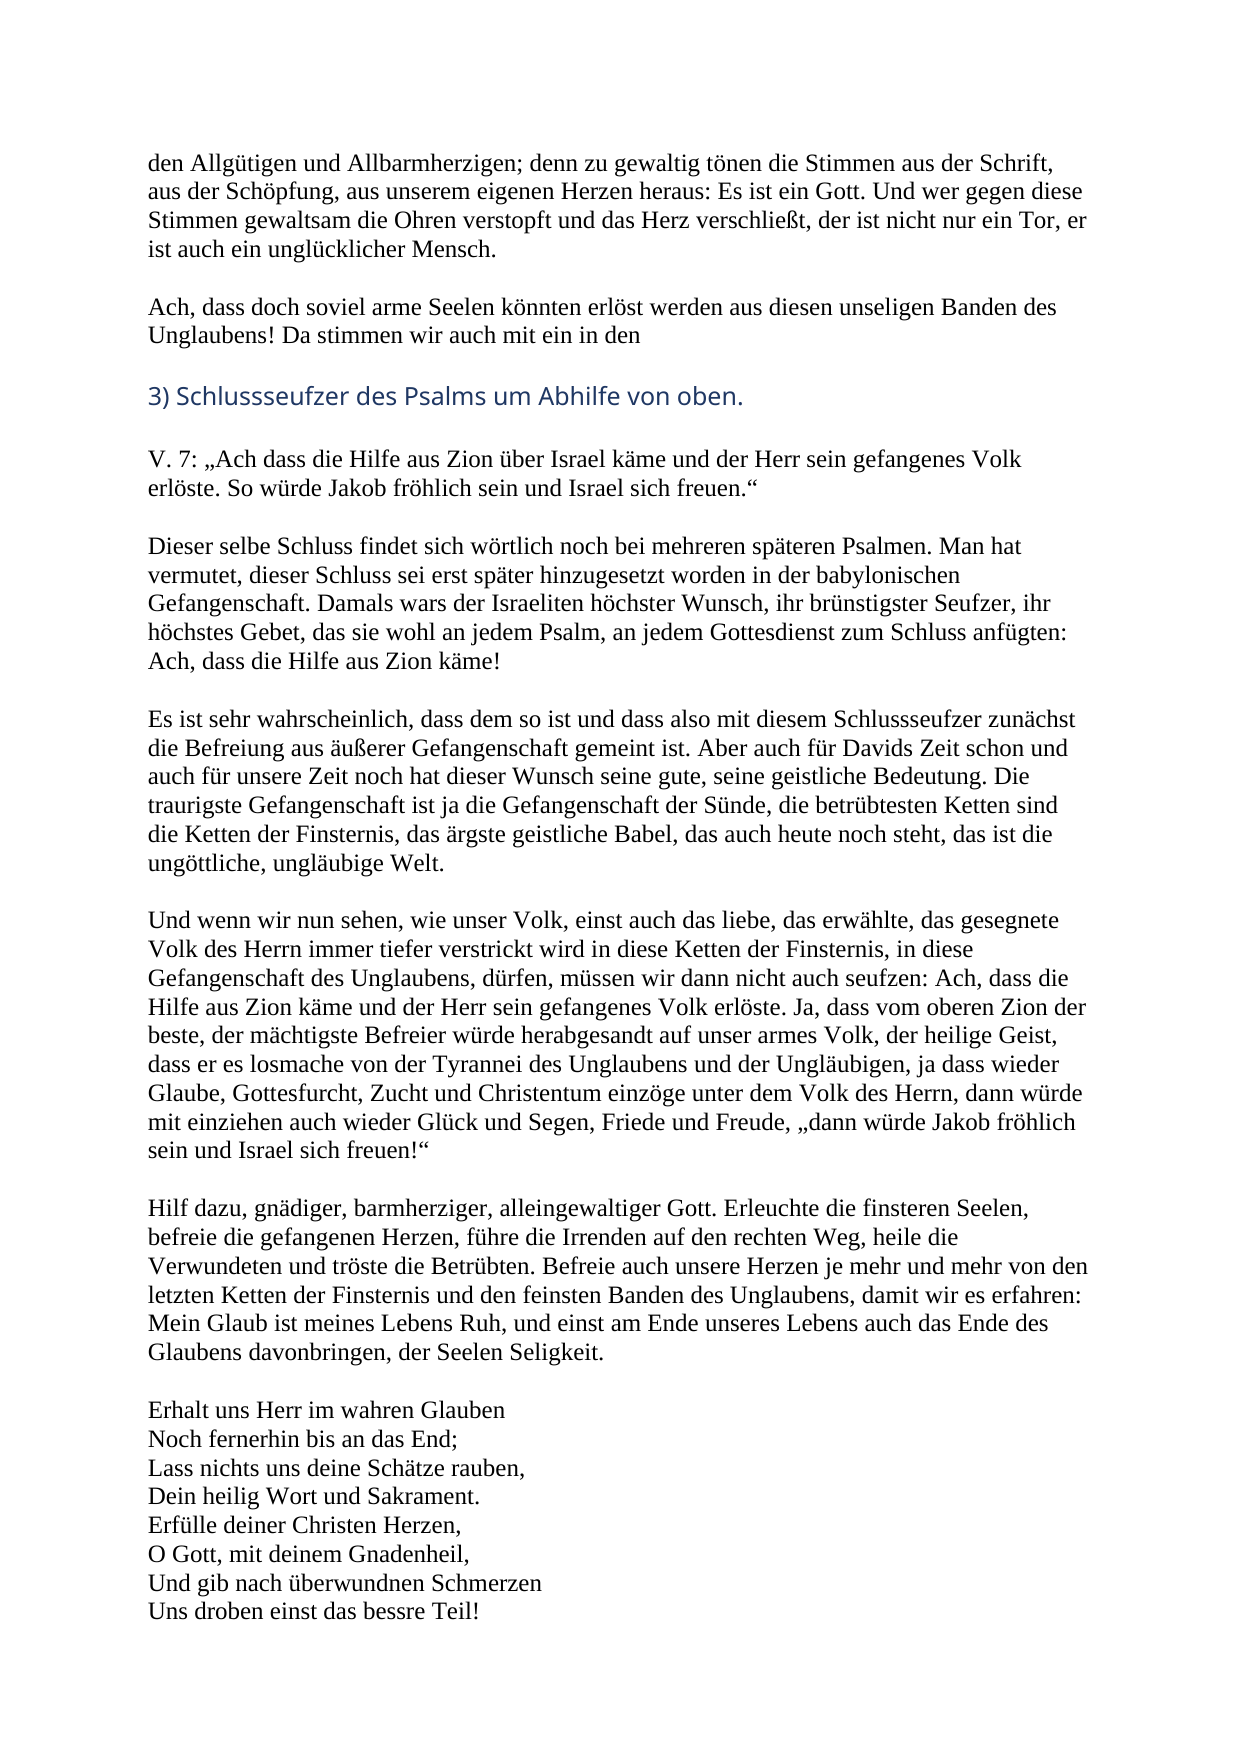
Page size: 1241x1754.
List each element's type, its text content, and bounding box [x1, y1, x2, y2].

text Und wenn wir nun sehen, wie unser Volk, einst auch das liebe, das erwählte, das gesegnete Volk des Herrn immer tiefer verstrickt wird in diese Ketten der Finsternis, in diese Gefangenschaft des Unglaubens, dürfen, müssen wir dann nicht auch seufzen: Ach, dass die Hilfe aus Zion käme und der Herr sein gefangenes Volk erlöste. Ja, dass vom oberen Zion der beste, der mächtigste Befreier würde herabgesandt auf unser armes Volk, der heilige Geist, dass er es losmache von der Tyrannei des Unglaubens und der Ungläubigen, ja dass wieder Glaube, Gottesfurcht, Zucht und Christentum einzöge unter dem Volk des Herrn, dann würde mit einziehen auch wieder Glück und Segen, Friede und Freude, „dann würde Jakob fröhlich sein und Israel sich freuen!“ [148, 963, 1093, 1222]
text Hilf dazu, gnädiger, barmherziger, alleingewaltiger Gott. Erleuchte die finsteren Seelen, befreie die gefangenen Herzen, führe die Irrenden auf den rechten Weg, heile die Verwundeten und tröste die Betrübten. Befreie auch unsere Herzen je mehr und mehr von den letzten Ketten der Finsternis und den feinsten Banden des Unglaubens, damit wir es erfahren: Mein Glaub ist meines Lebens Ruh, und einst am Ende unseres Lebens auch das Ende des Glaubens davonbringen, der Seelen Seligkeit. [148, 1251, 1093, 1423]
text Dieser selbe Schluss findet sich wörtlich noch bei mehreren späteren Psalmen. Man hat vermutet, dieser Schluss sei erst später hinzugesetzt worden in der babylonischen Gefangenschaft. Damals wars der Israeliten höchster Wunsch, ihr brünstigster Seufzer, ihr höchstes Gebet, das sie wohl an jedem Psalm, an jedem Gottesdienst zum Schluss anfügten: Ach, dass die Hilfe aus Zion käme! [148, 588, 1093, 732]
text Es ist sehr wahrscheinlich, dass dem so ist und dass also mit diesem Schlussseufzer zunächst die Befreiung aus äußerer Gefangenschaft gemeint ist. Aber auch für Davids Zeit schon und auch für unsere Zeit noch hat dieser Wunsch seine gute, seine geistliche Bedeutung. Die traurigste Gefangenschaft ist ja die Gefangenschaft der Sünde, die betrübtesten Ketten sind die Ketten der Finsternis, das ärgste geistliche Babel, das auch heute noch steht, das ist die ungöttliche, ungläubige Welt. [148, 761, 1093, 934]
text Ach, dass doch soviel arme Seelen könnten erlöst werden aus diesen unseligen Banden des Unglaubens! Da stimmen wir auch mit ein in den [148, 349, 1093, 407]
subtitle 3) Schlussseufzer des Psalms um Abhilfe von oben. [148, 436, 1093, 470]
text V. 7: „Ach dass die Hilfe aus Zion über Israel käme und der Herr sein gefangenes Volk erlöste. So würde Jakob fröhlich sein und Israel sich freuen.“ [148, 502, 1093, 559]
text Er soll auch unsere Zuversicht bleiben. Kein Spott der Spötter, kein Zweifel des eigenen Verstandes soll uns irre machen im Glauben an ihn, den Ewiglebendigen, den Alleinheiligen, den Allgütigen und Allbarmherzigen; denn zu gewaltig tönen die Stimmen aus der Schrift, aus der Schöpfung, aus unserem eigenen Herzen heraus: Es ist ein Gott. Und wer gegen diese Stimmen gewaltsam die Ohren verstopft und das Herz verschließt, der ist nicht nur ein Tor, er ist auch ein unglücklicher Mensch. [148, 148, 1093, 320]
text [148, 1453, 1093, 1625]
